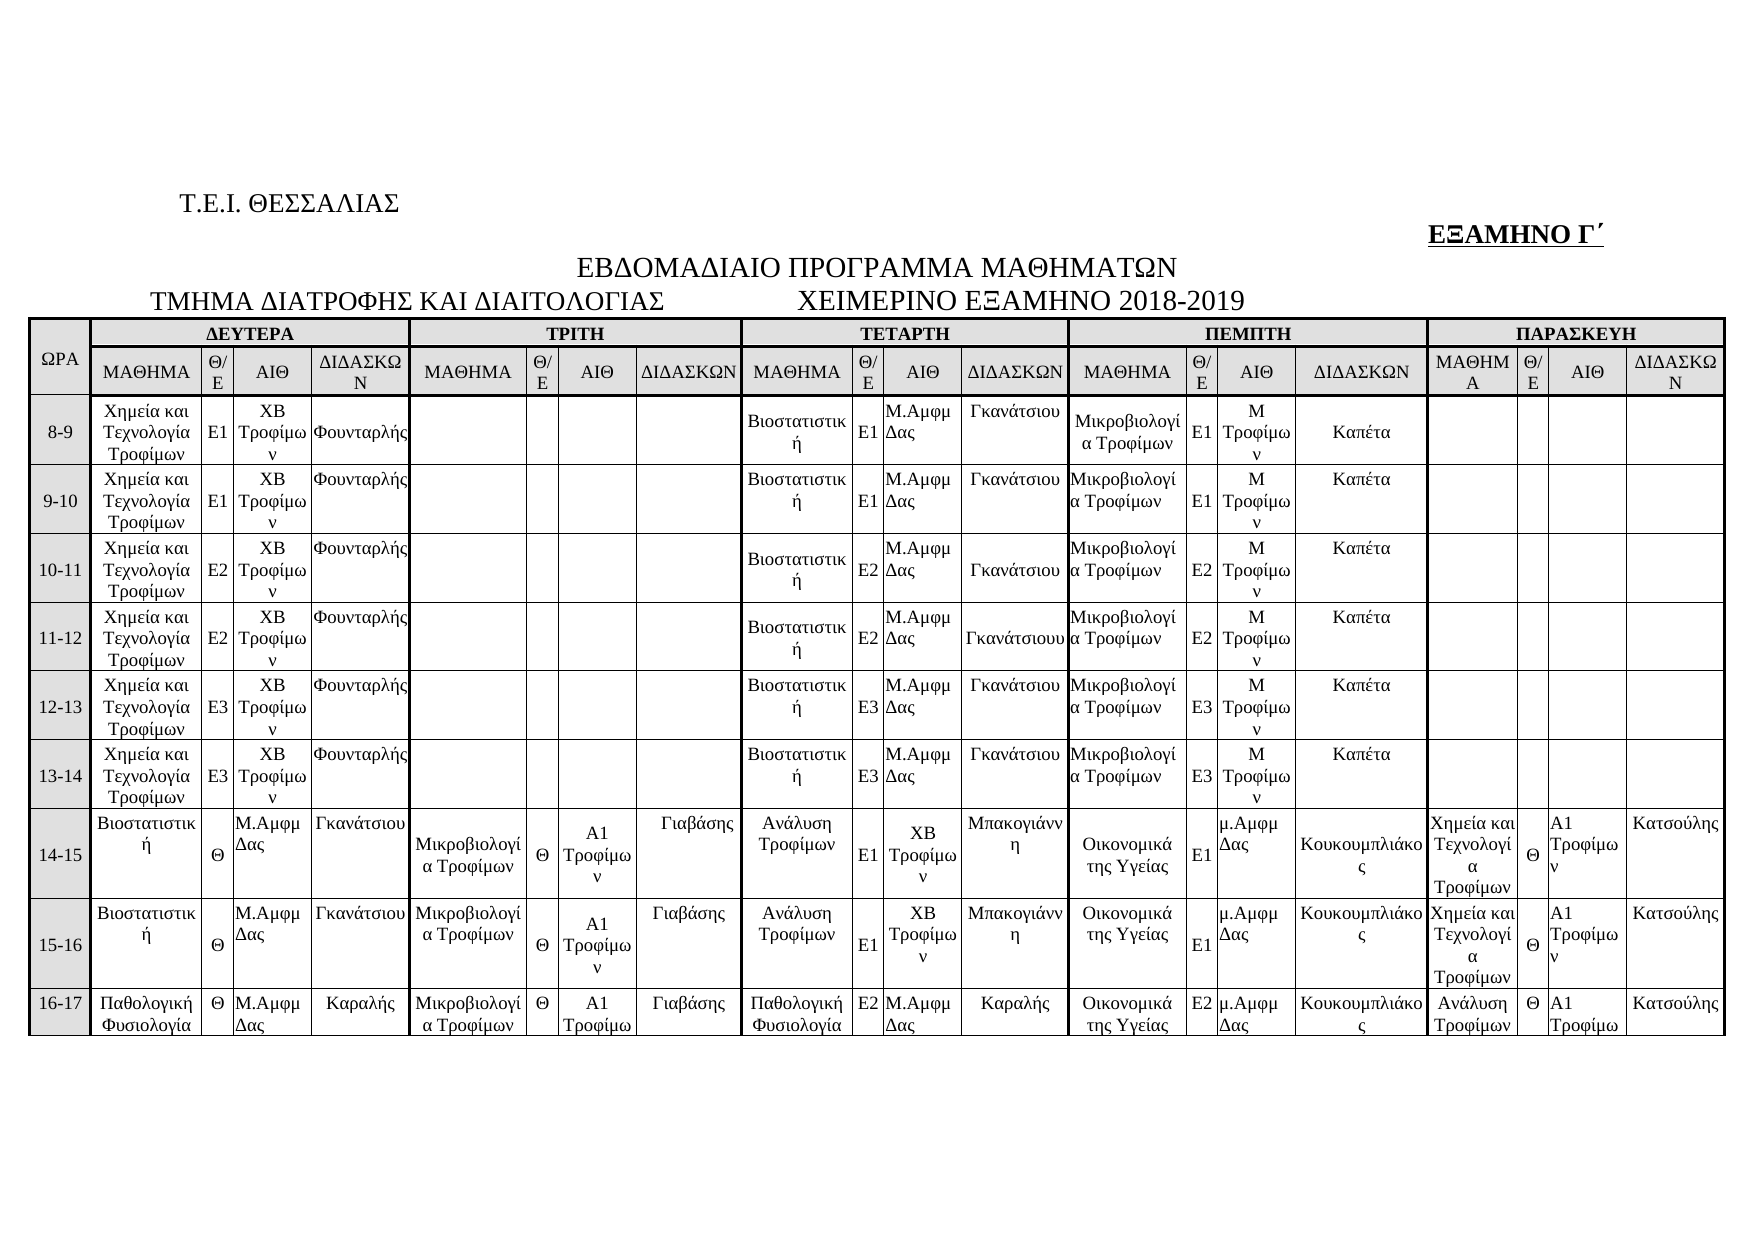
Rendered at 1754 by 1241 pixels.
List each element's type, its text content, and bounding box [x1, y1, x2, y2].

table_cell Γκανάτσιου [312, 899, 408, 988]
table_cell [1549, 603, 1626, 670]
table_cell [637, 740, 740, 808]
table_cell Φουνταρλής [312, 534, 408, 602]
table_cell ΔΙΔΑΣΚΩΝ [1627, 348, 1723, 394]
table_cell Γκανάτσιου [962, 465, 1067, 533]
table_cell [559, 740, 636, 808]
table_cell 12-13 [31, 671, 89, 739]
table_cell Χημεία και Τεχνολογία Τροφίμων [92, 740, 201, 808]
table_cell ΜΑΘΗΜΑ [743, 348, 852, 394]
table_cell ΧΒ Τροφίμων [234, 740, 311, 808]
table_cell 10-11 [31, 534, 89, 602]
table_cell Κουκουμπλιάκος [1296, 989, 1426, 1035]
table_cell ΜΑΘΗΜΑ [1429, 348, 1517, 394]
table_cell ΜΑΘΗΜΑ [1070, 348, 1186, 394]
table_cell Μικροβιολογία Τροφίμων [1070, 603, 1186, 670]
table_cell Α1 Τροφίμων [1549, 809, 1626, 898]
table_cell ΔΙΔΑΣΚΩΝ [1296, 348, 1426, 394]
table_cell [743, 989, 852, 1035]
table_cell ΔΙΔΑΣΚΩΝ [637, 348, 740, 394]
table_cell [411, 465, 526, 533]
table_cell [411, 603, 526, 670]
table_cell [1429, 534, 1517, 602]
table_cell [1549, 534, 1626, 602]
table_cell Ε1 [1187, 899, 1217, 988]
table_cell Μπακογιάννη [962, 809, 1067, 898]
table_cell [1627, 465, 1723, 533]
table_cell [527, 740, 558, 808]
table_cell Ε2 [853, 534, 883, 602]
table_cell 8-9 [31, 395, 89, 464]
table_cell Μικροβιολογία Τροφίμων [1070, 740, 1186, 808]
table_cell Μ Τροφίμων [1218, 671, 1295, 739]
table_cell Ανάλυση Τροφίμων [1429, 989, 1517, 1035]
table_cell Α1 Τροφίμων [559, 899, 636, 988]
table_cell Μ.Αμφμ Δας [884, 671, 961, 739]
table_cell μ.Αμφμ Δας [1218, 899, 1295, 988]
table_cell 15-16 [31, 899, 89, 988]
table_cell [637, 465, 740, 533]
table_cell Ε2 [1187, 603, 1217, 670]
table_cell Α1 Τροφίμων [1549, 899, 1626, 988]
table_cell Μ Τροφίμων [1218, 397, 1295, 464]
table_cell Μ Τροφίμων [1218, 740, 1295, 808]
table_cell 9-10 [31, 465, 89, 533]
table_cell Ε3 [1187, 671, 1217, 739]
table_cell Φουνταρλής [312, 397, 408, 464]
table_cell Ε1 [853, 809, 883, 898]
table_cell Μ.Αμφμ Δας [234, 809, 311, 898]
text Τ.Ε.Ι. ΘΕΣΣΑΛΙΑΣ ΕΞΑΜΗΝΟ Γ΄ [150, 187, 1604, 250]
table_cell Γκανάτσιου [962, 740, 1067, 808]
table_cell Χημεία και Τεχνολογία Τροφίμων [92, 534, 201, 602]
table_cell [411, 671, 526, 739]
table_cell ΜΑΘΗΜΑ [411, 348, 526, 394]
table_cell Ε2 [853, 989, 883, 1035]
table_cell Ε2 [1187, 534, 1217, 602]
table_cell 11-12 [31, 603, 89, 670]
table_cell ΧΒ Τροφίμων [234, 397, 311, 464]
table_cell Καπέτα [1296, 671, 1426, 739]
table_cell Ε1 [853, 397, 883, 464]
table_cell Ε3 [202, 740, 233, 808]
table_cell [559, 671, 636, 739]
table_header ΠΕΜΠΤΗ [1070, 320, 1426, 344]
table_cell Ε3 [1187, 740, 1217, 808]
table_cell [637, 603, 740, 670]
table_cell Μ.Αμφμ Δας [234, 989, 311, 1035]
table_cell Καραλής [312, 989, 408, 1035]
table_cell [1627, 603, 1723, 670]
table_cell Βιοστατιστική [743, 740, 852, 808]
table_cell ΧΒ Τροφίμων [884, 809, 961, 898]
table_cell [1518, 740, 1548, 808]
table_cell Γιαβάσης [637, 989, 740, 1035]
table_cell Θ [527, 809, 558, 898]
table_cell Γιαβάσης [637, 809, 740, 898]
table_cell Κουκουμπλιάκος [1296, 899, 1426, 988]
table_cell ΔΙΔΑΣΚΩΝ [312, 348, 408, 394]
table_cell [1518, 671, 1548, 739]
table_cell Χημεία και Τεχνολογία Τροφίμων [92, 603, 201, 670]
table_cell Μικροβιολογία Τροφίμων [1070, 465, 1186, 533]
table_cell Θ [202, 899, 233, 988]
table_cell Χημεία και Τεχνολογία Τροφίμων [1429, 809, 1517, 898]
table_cell Μικροβιολογία Τροφίμων [411, 899, 526, 988]
table_cell ΔΙΔΑΣΚΩΝ [962, 348, 1067, 394]
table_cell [92, 989, 201, 1035]
table_cell [1429, 671, 1517, 739]
table_cell Φουνταρλής [312, 671, 408, 739]
table_cell Α1 Τροφίμων [1549, 989, 1626, 1035]
table_header ΤΕΤΑΡΤΗ [743, 320, 1067, 344]
table_cell ΑΙΘ [1549, 348, 1626, 394]
table_cell [411, 397, 526, 464]
table_cell Θ [1518, 989, 1548, 1035]
table_cell Ε1 [1187, 809, 1217, 898]
table_cell Γιαβάσης [637, 899, 740, 988]
table_cell Χημεία και Τεχνολογία Τροφίμων [92, 465, 201, 533]
table_cell Μ Τροφίμων [1218, 534, 1295, 602]
table_cell Θ [202, 809, 233, 898]
table_cell Μ.Αμφμ Δας [884, 740, 961, 808]
table_cell Μπακογιάννη [962, 899, 1067, 988]
table_cell Καπέτα [1296, 397, 1426, 464]
table_cell Μ.Αμφμ Δας [884, 397, 961, 464]
table_cell Θ [527, 899, 558, 988]
table_cell Θ [1518, 899, 1548, 988]
table_cell Ανάλυση Τροφίμων [743, 809, 852, 898]
table_header ΩΡΑ [31, 320, 89, 394]
table_cell Θ/Ε [202, 348, 233, 394]
table_cell Καπέτα [1296, 534, 1426, 602]
table_cell [1627, 534, 1723, 602]
table_cell Θ [527, 989, 558, 1035]
table_cell Καπέτα [1296, 603, 1426, 670]
table_cell Γκανάτσιου [962, 397, 1067, 464]
table_cell [527, 603, 558, 670]
table_cell Μ.Αμφμ Δας [884, 603, 961, 670]
table_header ΠΑΡΑΣΚΕΥΗ [1429, 320, 1723, 344]
table_cell 13-14 [31, 740, 89, 808]
table_cell Χημεία και Τεχνολογία Τροφίμων [92, 671, 201, 739]
table_cell [1429, 465, 1517, 533]
table_cell [1627, 671, 1723, 739]
table_cell Θ/Ε [1187, 348, 1217, 394]
table_cell Ε1 [853, 465, 883, 533]
table_cell [1549, 465, 1626, 533]
table_cell [1429, 397, 1517, 464]
table_cell 16-17 [31, 989, 89, 1035]
table_cell Ανάλυση Τροφίμων [743, 899, 852, 988]
table_cell Ε2 [1187, 989, 1217, 1035]
table_cell ΑΙΘ [234, 348, 311, 394]
table_cell ΧΒ Τροφίμων [234, 534, 311, 602]
table_cell Φουνταρλής [312, 740, 408, 808]
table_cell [1070, 989, 1186, 1035]
table_cell Ε2 [202, 534, 233, 602]
table_cell Γκανάτσιουυ [962, 603, 1067, 670]
table_cell Θ/Ε [527, 348, 558, 394]
table_cell Μ.Αμφμ Δας [884, 534, 961, 602]
table_cell 14-15 [31, 809, 89, 898]
table_cell Μ Τροφίμων [1218, 465, 1295, 533]
table_cell [1518, 397, 1548, 464]
table_cell Βιοστατιστική [743, 534, 852, 602]
table_cell [559, 603, 636, 670]
table_cell ΜΑΘΗΜΑ [92, 348, 201, 394]
table_cell [411, 740, 526, 808]
table_cell [1549, 740, 1626, 808]
table_cell [1518, 534, 1548, 602]
table_cell Φουνταρλής [312, 603, 408, 670]
table_cell [527, 465, 558, 533]
table_cell [411, 534, 526, 602]
table_cell [559, 534, 636, 602]
table_cell Ε1 [1187, 397, 1217, 464]
table_cell Μ.Αμφμ Δας [884, 465, 961, 533]
table_cell Κατσούλης [1627, 989, 1723, 1035]
table_cell Ε1 [202, 465, 233, 533]
table_cell Θ/Ε [853, 348, 883, 394]
table_cell ΧΒ Τροφίμων [234, 671, 311, 739]
table_cell μ.Αμφμ Δας [1218, 989, 1295, 1035]
table_cell [527, 397, 558, 464]
table_cell [559, 465, 636, 533]
table_cell Μικροβιολογία Τροφίμων [1070, 671, 1186, 739]
table_cell Ε1 [202, 397, 233, 464]
table_cell Οικονομικά της Υγείας [1070, 809, 1186, 898]
table_cell Κατσούλης [1627, 899, 1723, 988]
table_cell Θ [1518, 809, 1548, 898]
table_cell Γκανάτσιου [312, 809, 408, 898]
table_cell Α1 Τροφίμων [559, 809, 636, 898]
table_cell Καπέτα [1296, 740, 1426, 808]
table_cell Μ Τροφίμων [1218, 603, 1295, 670]
table_cell Κατσούλης [1627, 809, 1723, 898]
table_cell Ε2 [202, 603, 233, 670]
table_cell ΑΙΘ [884, 348, 961, 394]
table_cell Βιοστατιστική [92, 809, 201, 898]
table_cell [411, 989, 526, 1035]
text ΤΜΗΜΑ ΔΙΑΤΡΟΦΗΣ ΚΑΙ ΔΙΑΙΤΟΛΟΓΙΑΣ ΧΕΙΜΕΡΙΝΟ ΕΞΑΜΗΝΟ 2018-2019 [150, 283, 1604, 317]
table_cell Α1 Τροφίμων [559, 989, 636, 1035]
table_cell Βιοστατιστική [743, 397, 852, 464]
table_cell Καραλής [962, 989, 1067, 1035]
table_cell Γκανάτσιου [962, 534, 1067, 602]
table_cell Ε2 [853, 603, 883, 670]
text ΕΒΔΟΜΑΔΙΑΙΟ ΠΡΟΓΡΑΜΜΑ ΜΑΘΗΜΑΤΩΝ [150, 250, 1604, 283]
table_cell [1518, 465, 1548, 533]
table_cell Μικροβιολογία Τροφίμων [1070, 534, 1186, 602]
table_cell Καπέτα [1296, 465, 1426, 533]
table_cell Θ [202, 989, 233, 1035]
table_cell Χημεία και Τεχνολογία Τροφίμων [1429, 899, 1517, 988]
table_cell Ε1 [853, 899, 883, 988]
table_cell μ.Αμφμ Δας [1218, 809, 1295, 898]
table_cell Μ.Αμφμ Δας [234, 899, 311, 988]
table_cell Φουνταρλής [312, 465, 408, 533]
table_cell [527, 671, 558, 739]
table_cell ΑΙΘ [559, 348, 636, 394]
table_cell [1429, 740, 1517, 808]
table_cell Ε3 [853, 740, 883, 808]
table_cell [1518, 603, 1548, 670]
table_cell [637, 534, 740, 602]
table_cell [1429, 603, 1517, 670]
table_cell ΧΒ Τροφίμων [234, 603, 311, 670]
table_cell [1549, 397, 1626, 464]
table_cell Οικονομικά της Υγείας [1070, 899, 1186, 988]
table_cell Βιοστατιστική [92, 899, 201, 988]
table_cell Ε3 [202, 671, 233, 739]
table_cell Βιοστατιστική [743, 603, 852, 670]
table_cell ΧΒ Τροφίμων [884, 899, 961, 988]
table_cell Μικροβιολογία Τροφίμων [1070, 397, 1186, 464]
table_cell Βιοστατιστική [743, 465, 852, 533]
table_cell [1627, 397, 1723, 464]
table_cell Ε3 [853, 671, 883, 739]
table_cell Χημεία και Τεχνολογία Τροφίμων [92, 397, 201, 464]
table_cell [1627, 740, 1723, 808]
table_cell Θ/Ε [1518, 348, 1548, 394]
table_cell Βιοστατιστική [743, 671, 852, 739]
table_header ΔΕΥΤΕΡΑ [92, 320, 408, 344]
table_cell [1549, 671, 1626, 739]
table_cell [527, 534, 558, 602]
table_cell Ε1 [1187, 465, 1217, 533]
table_cell [637, 671, 740, 739]
table_cell [637, 397, 740, 464]
table_cell [559, 397, 636, 464]
table_header ΤΡΙΤΗ [411, 320, 740, 344]
table_cell Γκανάτσιου [962, 671, 1067, 739]
table_cell Μικροβιολογία Τροφίμων [411, 809, 526, 898]
table_cell Μ.Αμφμ Δας [884, 989, 961, 1035]
table_cell Κουκουμπλιάκος [1296, 809, 1426, 898]
table_cell ΧΒ Τροφίμων [234, 465, 311, 533]
table_cell ΑΙΘ [1218, 348, 1295, 394]
